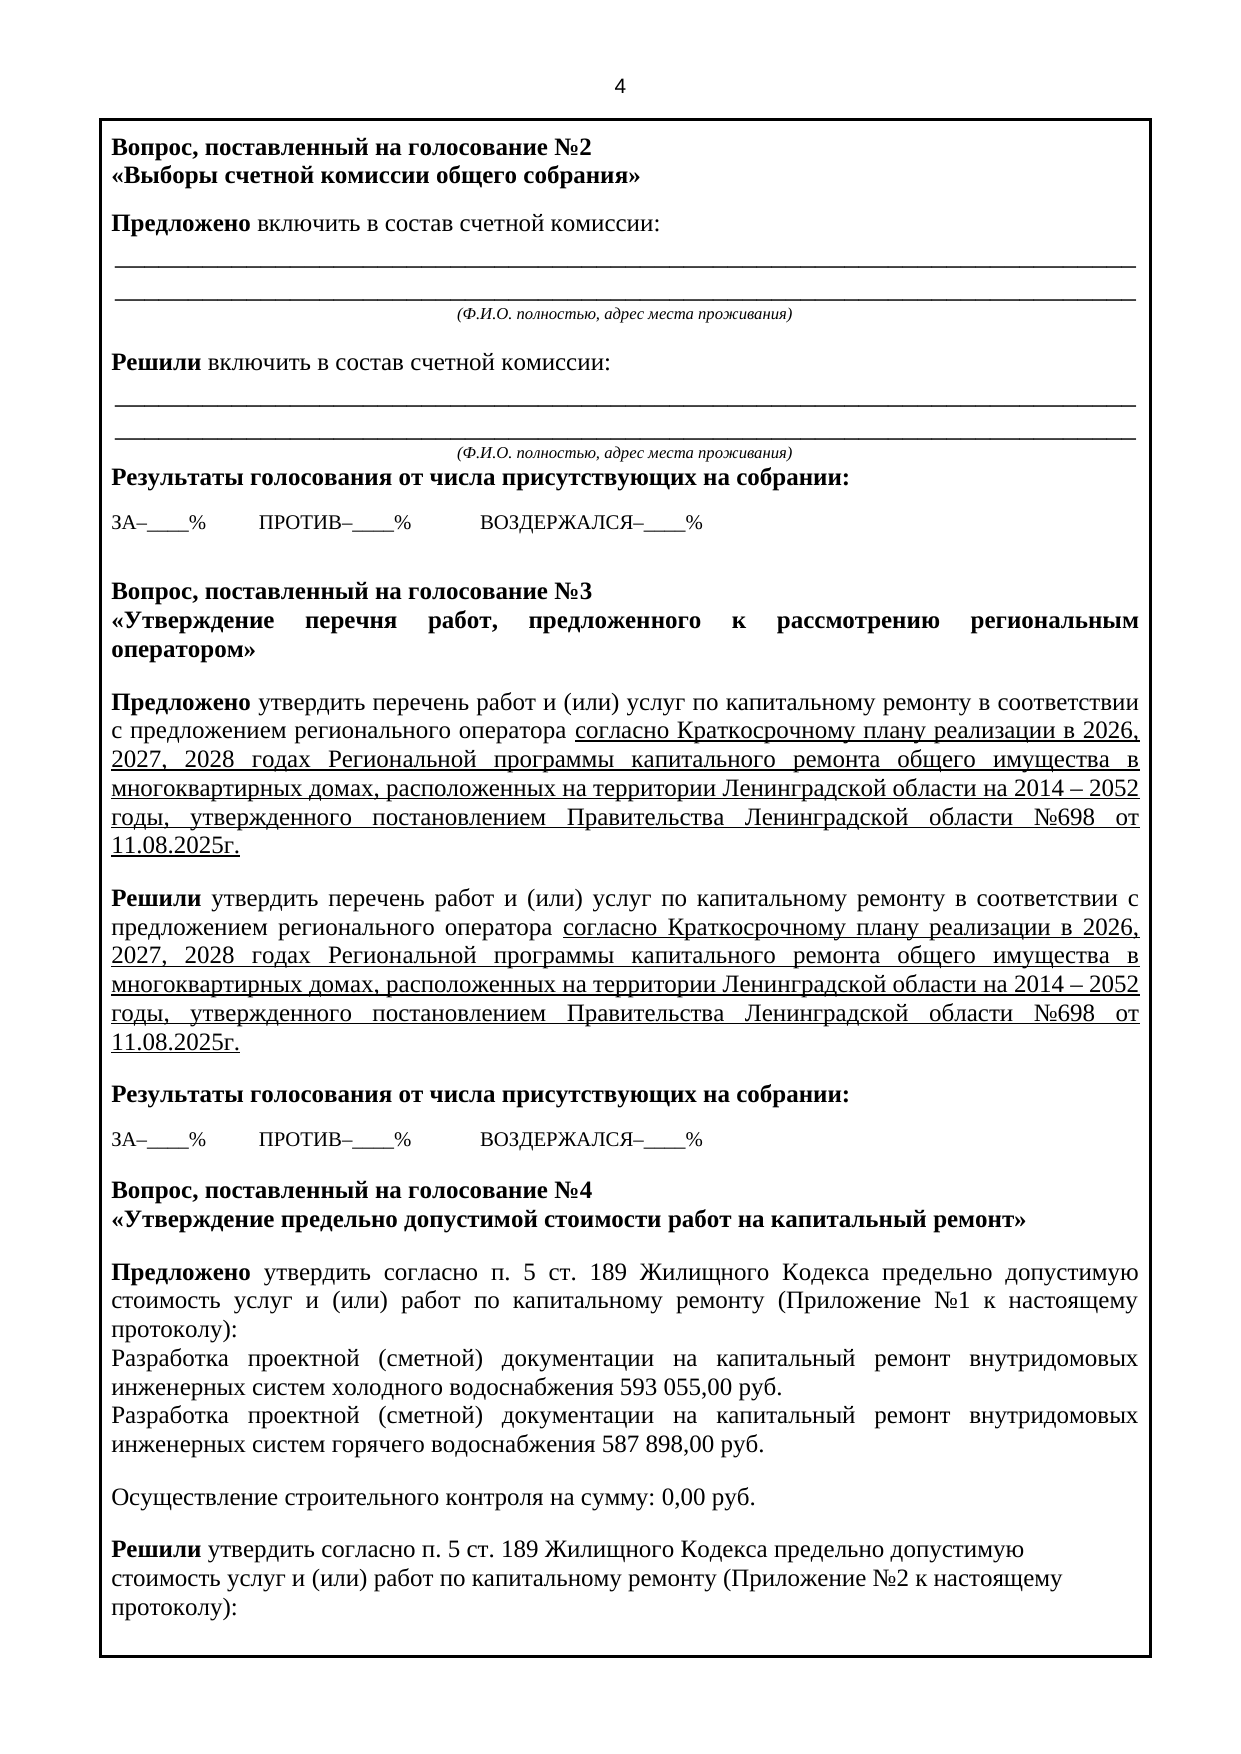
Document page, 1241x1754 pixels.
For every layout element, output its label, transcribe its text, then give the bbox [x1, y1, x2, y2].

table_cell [102, 1524, 1149, 1655]
table_cell Вопрос, поставленный на голосование №2 «Выборы счетной комиссии общего собрания» Предложено включить в состав счетной комиссии: ______________________________________________________________________ ______________________________________________________________________ (Ф.И.О. полностью, адрес места проживания) [102, 121, 1149, 333]
table_cell Вопрос, поставленный на голосование №3 «Утверждение перечня работ, предложенного к рассмотрению региональным оператором» Предложено утвердить перечень работ и (или) услуг по капитальному ремонту в соответствии с предложением регионального оператора согласно Краткосрочному плану реализации в 2026, 2027, 2028 годах Региональной программы капитального ремонта общего имущества в многоквартирных домах, расположенных на территории Ленинградской области на 2014 – 2052 годы, утвержденного постановлением Правительства Ленинградской области №698 от 11.08.2025г. Решили утвердить перечень работ и (или) услуг по капитальному ремонту в соответствии с предложением регионального оператора согласно Краткосрочному плану реализации в 2026, 2027, 2028 годах Региональной программы капитального ремонта общего имущества в многоквартирных домах, расположенных на территории Ленинградской области на 2014 – 2052 годы, утвержденного постановлением Правительства Ленинградской области №698 от 11.08.2025г. Результаты голосования от числа присутствующих на собрании: ЗА–____% ПРОТИВ–____% ВОЗДЕРЖАЛСЯ–____% [102, 566, 1149, 1162]
table_cell Вопрос, поставленный на голосование №4 «Утверждение предельно допустимой стоимости работ на капитальный ремонт» Предложено утвердить согласно п. 5 ст. 189 Жилищного Кодекса предельно допустимую стоимость услуг и (или) работ по капитальному ремонту (Приложение №1 к настоящему протоколу): Разработка проектной (сметной) документации на капитальный ремонт внутридомовых инженерных систем холодного водоснабжения 593 055,00 руб. Разработка проектной (сметной) документации на капитальный ремонт внутридомовых инженерных систем горячего водоснабжения 587 898,00 руб. Осуществление строительного контроля на сумму: 0,00 руб. [102, 1165, 1149, 1521]
table_cell Решили включить в состав счетной комиссии: ______________________________________________________________________ ______________________________________________________________________ (Ф.И.О. полностью, адрес места проживания) Результаты голосования от числа присутствующих на собрании: ЗА–____% ПРОТИВ–____% ВОЗДЕРЖАЛСЯ–____% [102, 337, 1149, 563]
